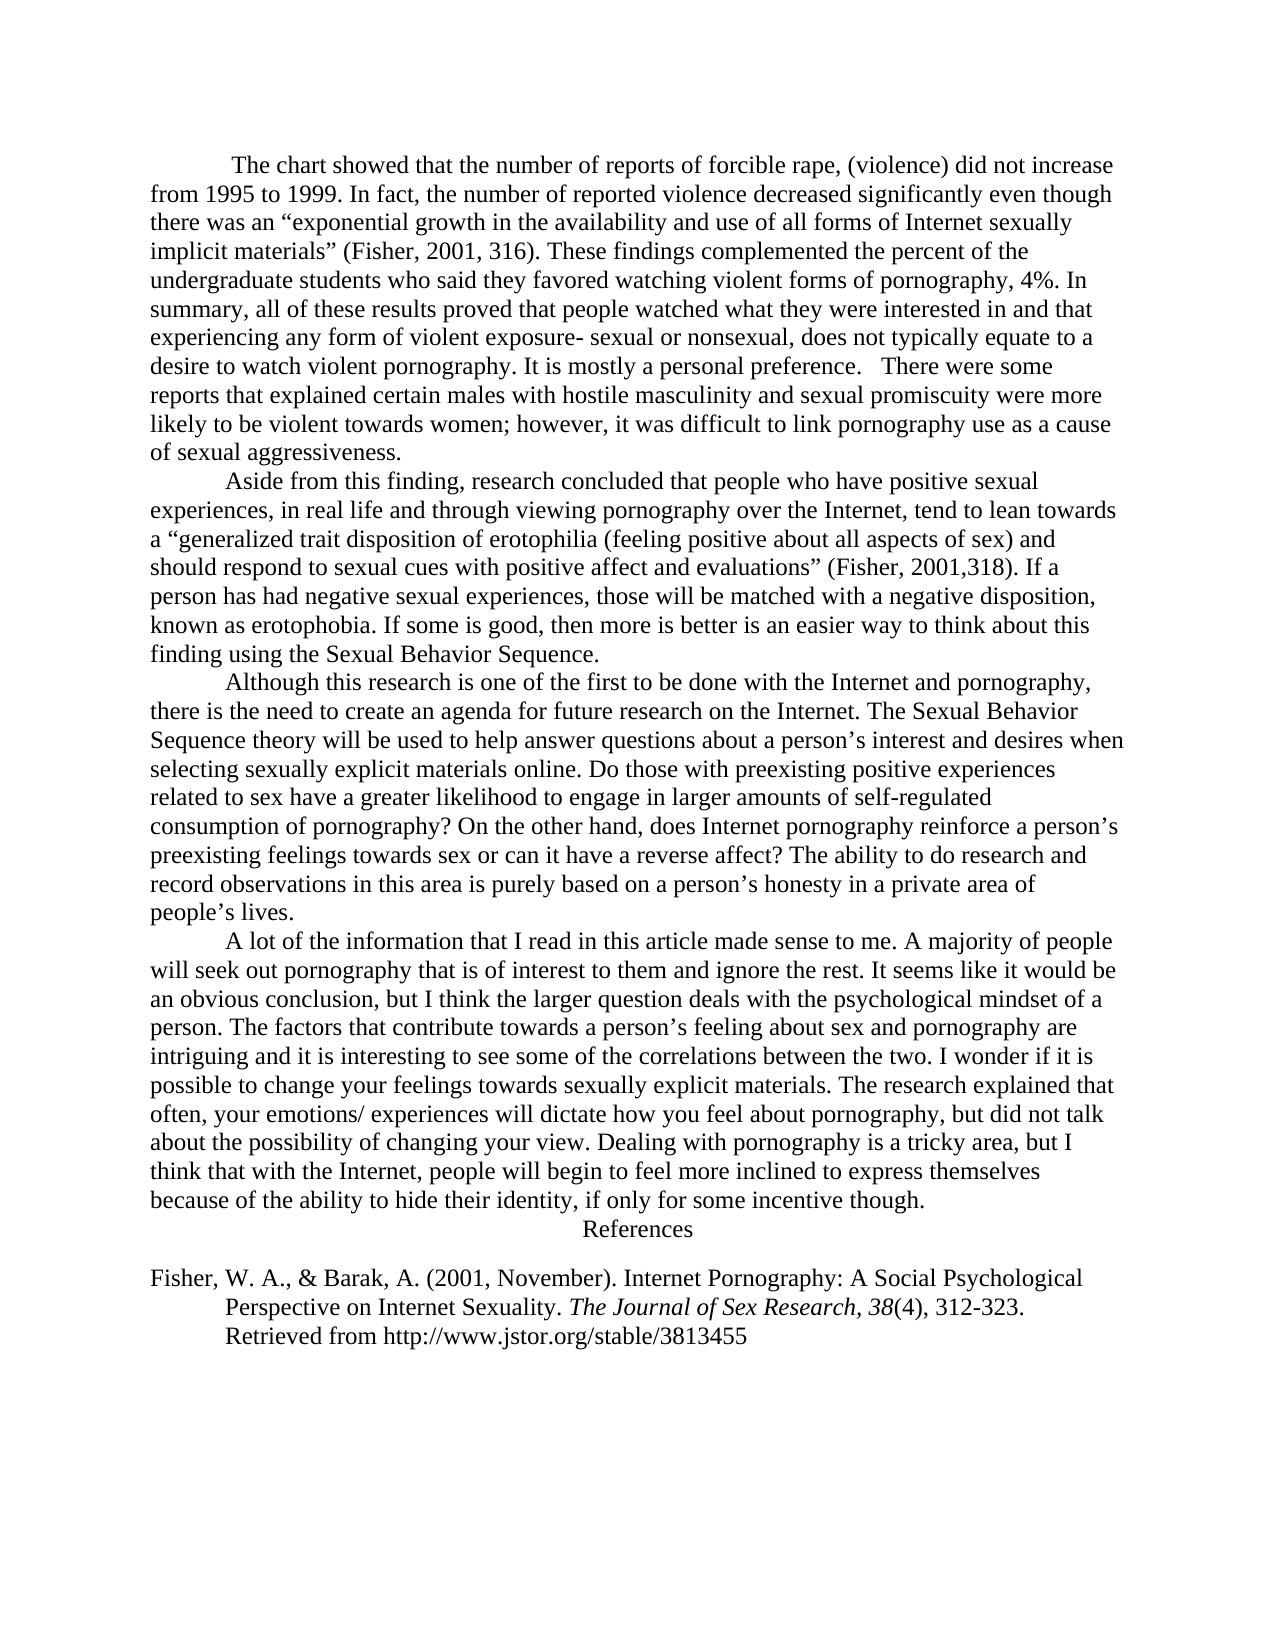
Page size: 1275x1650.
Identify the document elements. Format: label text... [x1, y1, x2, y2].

text Aside from this finding, research concluded that people who have positive sexual experiences, in real life and through viewing pornography over the Internet, tend to lean towards a “generalized trait disposition of erotophilia (feeling positive about all aspects of sex) and should respond to sexual cues with positive affect and evaluations” (Fisher, 2001,318). If a person has had negative sexual experiences, those will be matched with a negative disposition, known as erotophobia. If some is good, then more is better is an easier way to think about this finding using the Sexual Behavior Sequence. [150, 466, 1125, 667]
text Although this research is one of the first to be done with the Internet and pornography, there is the need to create an agenda for future research on the Internet. The Sexual Behavior Sequence theory will be used to help answer questions about a person’s interest and desires when selecting sexually explicit materials online. Do those with preexisting positive experiences related to sex have a greater likelihood to engage in larger amounts of self-regulated consumption of pornography? On the other hand, does Internet pornography reinforce a person’s preexisting feelings towards sex or can it have a reverse affect? The ability to do research and record observations in this area is purely based on a person’s honesty in a private area of people’s lives. [150, 667, 1125, 926]
text The chart showed that the number of reports of forcible rape, (violence) did not increase from 1995 to 1999. In fact, the number of reported violence decreased significantly even though there was an “exponential growth in the availability and use of all forms of Internet sexually implicit materials” (Fisher, 2001, 316). These findings complemented the percent of the undergraduate students who said they favored watching violent forms of pornography, 4%. In summary, all of these results proved that people watched what they were interested in and that experiencing any form of violent exposure- sexual or nonsexual, does not typically equate to a desire to watch violent pornography. It is mostly a personal preference. There were some reports that explained certain males with hostile masculinity and sexual promiscuity were more likely to be violent towards women; however, it was difficult to link pornography use as a cause of sexual aggressiveness. [150, 150, 1125, 466]
text References [150, 1214, 1125, 1242]
text Fisher, W. A., & Barak, A. (2001, November). Internet Pornography: A Social Psychological Perspective on Internet Sexuality. The Journal of Sex Research, 38(4), 312-323. Retrieved from http://www.jstor.org/‌stable/‌3813455 [150, 1263, 1125, 1349]
text A lot of the information that I read in this article made sense to me. A majority of people will seek out pornography that is of interest to them and ignore the rest. It seems like it would be an obvious conclusion, but I think the larger question deals with the psychological mindset of a person. The factors that contribute towards a person’s feeling about sex and pornography are intriguing and it is interesting to see some of the correlations between the two. I wonder if it is possible to change your feelings towards sexually explicit materials. The research explained that often, your emotions/ experiences will dictate how you feel about pornography, but did not talk about the possibility of changing your view. Dealing with pornography is a tricky area, but I think that with the Internet, people will begin to feel more inclined to express themselves because of the ability to hide their identity, if only for some incentive though. [150, 926, 1125, 1214]
